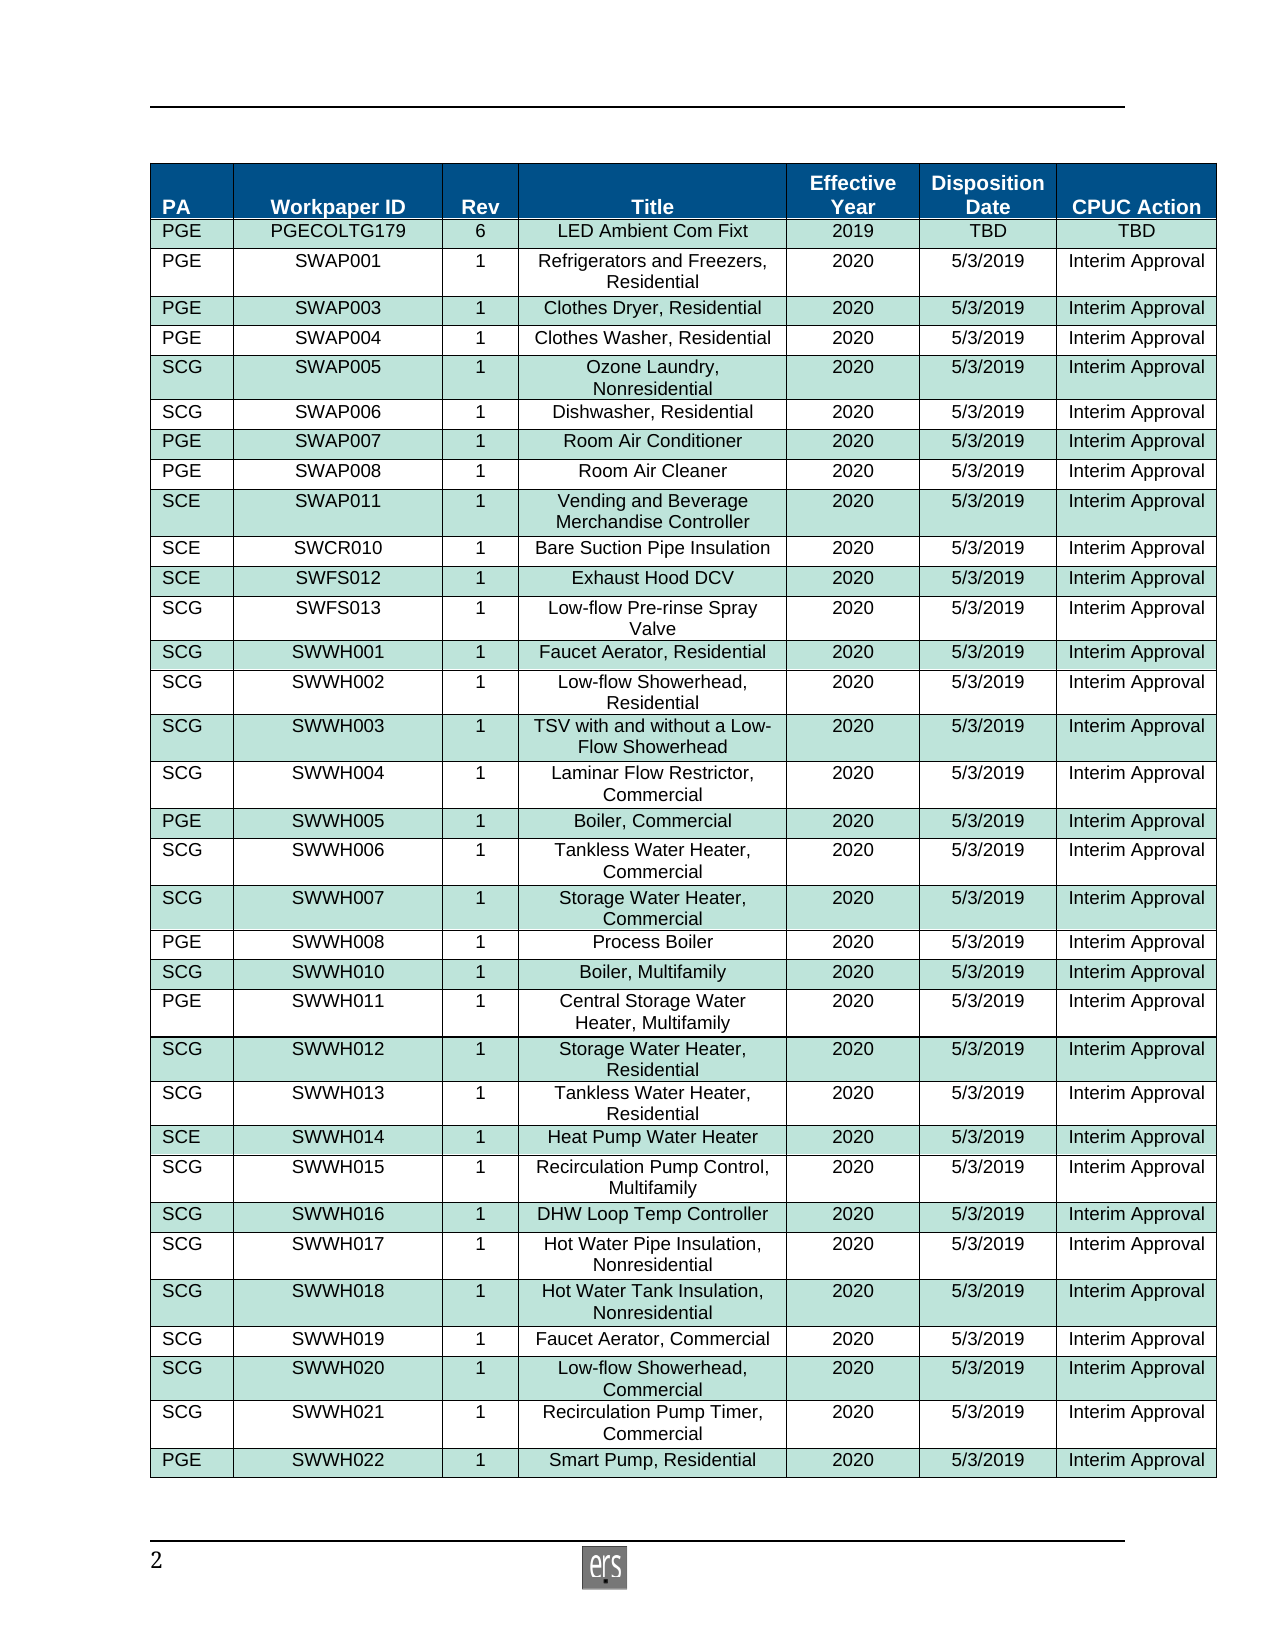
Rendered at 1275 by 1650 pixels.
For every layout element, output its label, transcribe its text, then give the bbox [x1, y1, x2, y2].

table_cell Storage Water Heater, Residential [519, 1038, 786, 1081]
table_cell 1 [443, 1203, 518, 1232]
table_cell Interim Approval [1057, 1357, 1216, 1400]
table_cell 5/3/2019 [920, 1401, 1056, 1447]
table_cell Hot Water Pipe Insulation, Nonresidential [519, 1233, 786, 1279]
table_cell SWWH015 [234, 1156, 442, 1202]
table_cell 1 [443, 931, 518, 959]
table_cell 1 [443, 537, 518, 566]
table_cell 2020 [787, 1233, 919, 1279]
table_cell 5/3/2019 [920, 567, 1056, 596]
table_cell PGE [151, 297, 233, 325]
table_cell 2020 [787, 567, 919, 596]
table_cell Interim Approval [1057, 809, 1216, 838]
table_header Rev [443, 164, 518, 218]
table_cell 5/3/2019 [920, 886, 1056, 929]
table_cell 1 [443, 1327, 518, 1356]
table_cell Vending and Beverage Merchandise Controller [519, 490, 786, 536]
table_cell Low-flow Showerhead, Commercial [519, 1357, 786, 1400]
table_cell 5/3/2019 [920, 839, 1056, 885]
table_cell 5/3/2019 [920, 1449, 1056, 1477]
table_cell 2020 [787, 990, 919, 1036]
table_cell Interim Approval [1057, 960, 1216, 989]
table_cell SWFS012 [234, 567, 442, 596]
table_cell 2020 [787, 809, 919, 838]
table_cell SWWH017 [234, 1233, 442, 1279]
table_cell SWAP005 [234, 356, 442, 399]
table_cell 2020 [787, 715, 919, 761]
table_header PA [151, 164, 233, 218]
table_cell Interim Approval [1057, 326, 1216, 355]
table_cell SWWH004 [234, 762, 442, 808]
table_cell Faucet Aerator, Commercial [519, 1327, 786, 1356]
table_cell Interim Approval [1057, 297, 1216, 325]
table_cell Interim Approval [1057, 1082, 1216, 1125]
table_cell 5/3/2019 [920, 356, 1056, 399]
table_cell Interim Approval [1057, 430, 1216, 459]
table_cell 5/3/2019 [920, 1082, 1056, 1125]
table_cell 5/3/2019 [920, 400, 1056, 429]
table_cell SWAP001 [234, 249, 442, 296]
table_cell TBD [920, 220, 1056, 248]
table_cell SCG [151, 671, 233, 714]
table_cell SWAP004 [234, 326, 442, 355]
table_cell Recirculation Pump Timer, Commercial [519, 1401, 786, 1447]
table_cell Interim Approval [1057, 931, 1216, 959]
table_cell SCG [151, 886, 233, 929]
table_cell SCE [151, 537, 233, 566]
table_cell 2020 [787, 1449, 919, 1477]
table_cell Smart Pump, Residential [519, 1449, 786, 1477]
table_cell 1 [443, 809, 518, 838]
table_cell 2020 [787, 1327, 919, 1356]
table_cell 2020 [787, 1038, 919, 1081]
table_cell 5/3/2019 [920, 1203, 1056, 1232]
table_cell SWWH003 [234, 715, 442, 761]
table_cell 2020 [787, 1156, 919, 1202]
table_cell 1 [443, 715, 518, 761]
table_cell 1 [443, 762, 518, 808]
table_cell Interim Approval [1057, 715, 1216, 761]
table_cell SWWH006 [234, 839, 442, 885]
table_cell 1 [443, 1082, 518, 1125]
table_header Title [519, 164, 786, 218]
table_cell 5/3/2019 [920, 249, 1056, 296]
table_cell 1 [443, 297, 518, 325]
table_cell 5/3/2019 [920, 460, 1056, 489]
table_cell 1 [443, 641, 518, 669]
table_cell Tankless Water Heater, Residential [519, 1082, 786, 1125]
table_cell 1 [443, 1357, 518, 1400]
table_cell SWAP007 [234, 430, 442, 459]
table_cell Exhaust Hood DCV [519, 567, 786, 596]
table_cell 5/3/2019 [920, 1327, 1056, 1356]
table_cell 1 [443, 356, 518, 399]
table_cell 2020 [787, 297, 919, 325]
table_cell SCG [151, 1038, 233, 1081]
table_cell 1 [443, 400, 518, 429]
table_cell SWAP008 [234, 460, 442, 489]
table_cell 5/3/2019 [920, 960, 1056, 989]
table_cell 1 [443, 460, 518, 489]
table_cell 1 [443, 1280, 518, 1326]
table_cell Storage Water Heater, Commercial [519, 886, 786, 929]
table_cell SWAP006 [234, 400, 442, 429]
table_cell 5/3/2019 [920, 490, 1056, 536]
table_cell 1 [443, 960, 518, 989]
table_cell SWWH016 [234, 1203, 442, 1232]
table_cell 1 [443, 886, 518, 929]
table_cell 1 [443, 567, 518, 596]
table_cell 5/3/2019 [920, 641, 1056, 669]
table_cell Bare Suction Pipe Insulation [519, 537, 786, 566]
table_cell SWWH005 [234, 809, 442, 838]
table_cell 2020 [787, 931, 919, 959]
table_cell Clothes Washer, Residential [519, 326, 786, 355]
table_cell SWWH020 [234, 1357, 442, 1400]
table_cell Boiler, Multifamily [519, 960, 786, 989]
table_cell 2020 [787, 1126, 919, 1154]
table_cell TSV with and without a Low-Flow Showerhead [519, 715, 786, 761]
table_cell SCG [151, 1327, 233, 1356]
table_cell 2020 [787, 886, 919, 929]
table_cell SWAP011 [234, 490, 442, 536]
table_cell Laminar Flow Restrictor, Commercial [519, 762, 786, 808]
table_cell PGE [151, 430, 233, 459]
table_cell Room Air Cleaner [519, 460, 786, 489]
table_cell 2020 [787, 597, 919, 640]
table_cell PGE [151, 931, 233, 959]
table_cell 6 [443, 220, 518, 248]
table_cell SWWH001 [234, 641, 442, 669]
table_cell SWCR010 [234, 537, 442, 566]
table_cell LED Ambient Com Fixt [519, 220, 786, 248]
table_cell Tankless Water Heater, Commercial [519, 839, 786, 885]
table_cell 2020 [787, 960, 919, 989]
table_cell PGE [151, 220, 233, 248]
table_cell 2020 [787, 356, 919, 399]
table_cell SCG [151, 1233, 233, 1279]
table_cell 2020 [787, 400, 919, 429]
table_cell Interim Approval [1057, 1203, 1216, 1232]
table_cell 5/3/2019 [920, 671, 1056, 714]
table_cell 5/3/2019 [920, 1156, 1056, 1202]
table_cell SCG [151, 762, 233, 808]
table_cell Interim Approval [1057, 1156, 1216, 1202]
table_cell SWWH019 [234, 1327, 442, 1356]
table_cell SCG [151, 1280, 233, 1326]
table_cell SWWH010 [234, 960, 442, 989]
table_cell 5/3/2019 [920, 537, 1056, 566]
table_cell PGECOLTG179 [234, 220, 442, 248]
table_cell Interim Approval [1057, 641, 1216, 669]
table_cell SWWH013 [234, 1082, 442, 1125]
table_cell PGE [151, 1449, 233, 1477]
table_cell SCG [151, 1082, 233, 1125]
table_cell Interim Approval [1057, 762, 1216, 808]
table_cell SWWH012 [234, 1038, 442, 1081]
table_cell SCG [151, 641, 233, 669]
table_cell Low-flow Pre-rinse Spray Valve [519, 597, 786, 640]
table_cell Interim Approval [1057, 1280, 1216, 1326]
table_cell 2020 [787, 1280, 919, 1326]
table_cell Refrigerators and Freezers, Residential [519, 249, 786, 296]
table_cell TBD [1057, 220, 1216, 248]
table_cell SCG [151, 356, 233, 399]
table_cell Interim Approval [1057, 671, 1216, 714]
table_cell Interim Approval [1057, 839, 1216, 885]
table_cell 2020 [787, 326, 919, 355]
table_header Disposition Date [920, 164, 1056, 218]
table_cell 5/3/2019 [920, 326, 1056, 355]
table_cell Interim Approval [1057, 460, 1216, 489]
table_cell Hot Water Tank Insulation, Nonresidential [519, 1280, 786, 1326]
table_cell 1 [443, 671, 518, 714]
table_cell 2020 [787, 249, 919, 296]
table_cell Interim Approval [1057, 886, 1216, 929]
table_cell 2020 [787, 537, 919, 566]
table_cell 1 [443, 490, 518, 536]
table_cell Interim Approval [1057, 1449, 1216, 1477]
table_cell 2020 [787, 671, 919, 714]
table_cell Interim Approval [1057, 567, 1216, 596]
table_cell 2020 [787, 1401, 919, 1447]
table_cell SCG [151, 1203, 233, 1232]
table_cell 5/3/2019 [920, 990, 1056, 1036]
table_cell 1 [443, 1126, 518, 1154]
table_cell Interim Approval [1057, 1401, 1216, 1447]
table_cell Interim Approval [1057, 490, 1216, 536]
table_cell 1 [443, 1156, 518, 1202]
table_cell SCE [151, 1126, 233, 1154]
table_cell SCG [151, 1156, 233, 1202]
table_header Effective Year [787, 164, 919, 218]
table_cell SCE [151, 490, 233, 536]
table_cell 1 [443, 1233, 518, 1279]
table_cell Interim Approval [1057, 1126, 1216, 1154]
table_cell Interim Approval [1057, 1038, 1216, 1081]
table_cell SWWH018 [234, 1280, 442, 1326]
table_cell SWWH002 [234, 671, 442, 714]
table_cell 5/3/2019 [920, 762, 1056, 808]
table_cell SWWH011 [234, 990, 442, 1036]
table_cell 2020 [787, 1357, 919, 1400]
table_cell SWWH021 [234, 1401, 442, 1447]
table_cell 2020 [787, 1082, 919, 1125]
table_cell 2019 [787, 220, 919, 248]
table_cell 5/3/2019 [920, 1233, 1056, 1279]
table_cell PGE [151, 249, 233, 296]
table_cell Interim Approval [1057, 537, 1216, 566]
table_header Workpaper ID [234, 164, 442, 218]
table_cell PGE [151, 990, 233, 1036]
table_cell 2020 [787, 1203, 919, 1232]
table_cell 1 [443, 597, 518, 640]
table_cell Room Air Conditioner [519, 430, 786, 459]
table_cell SCG [151, 597, 233, 640]
table_cell SWWH008 [234, 931, 442, 959]
table_cell SWWH014 [234, 1126, 442, 1154]
table_cell Dishwasher, Residential [519, 400, 786, 429]
table_cell 1 [443, 839, 518, 885]
table_cell 5/3/2019 [920, 1280, 1056, 1326]
table_cell Clothes Dryer, Residential [519, 297, 786, 325]
table_cell Interim Approval [1057, 1233, 1216, 1279]
table_cell 1 [443, 1401, 518, 1447]
table_cell Interim Approval [1057, 400, 1216, 429]
table_cell PGE [151, 326, 233, 355]
table_header CPUC Action [1057, 164, 1216, 218]
table_cell PGE [151, 809, 233, 838]
table_cell 2020 [787, 430, 919, 459]
table_cell SCE [151, 567, 233, 596]
table_cell 5/3/2019 [920, 1038, 1056, 1081]
table_cell 1 [443, 990, 518, 1036]
table_cell Interim Approval [1057, 990, 1216, 1036]
table_cell Recirculation Pump Control, Multifamily [519, 1156, 786, 1202]
table_cell Faucet Aerator, Residential [519, 641, 786, 669]
table_cell 2020 [787, 490, 919, 536]
table_cell 5/3/2019 [920, 809, 1056, 838]
table_cell Boiler, Commercial [519, 809, 786, 838]
table_cell SCG [151, 839, 233, 885]
table_cell DHW Loop Temp Controller [519, 1203, 786, 1232]
table_cell Central Storage Water Heater, Multifamily [519, 990, 786, 1036]
table_cell 2020 [787, 839, 919, 885]
table_cell 1 [443, 1038, 518, 1081]
table_cell SWWH007 [234, 886, 442, 929]
table_cell Interim Approval [1057, 1327, 1216, 1356]
table_cell 1 [443, 430, 518, 459]
table_cell SCG [151, 960, 233, 989]
table_cell 2020 [787, 762, 919, 808]
table_cell 5/3/2019 [920, 430, 1056, 459]
table_cell 5/3/2019 [920, 597, 1056, 640]
table_cell 5/3/2019 [920, 1126, 1056, 1154]
table_cell Interim Approval [1057, 356, 1216, 399]
table_cell 1 [443, 326, 518, 355]
table_cell SCG [151, 1401, 233, 1447]
table_cell 2020 [787, 641, 919, 669]
table_cell 1 [443, 249, 518, 296]
table_cell Heat Pump Water Heater [519, 1126, 786, 1154]
table_cell SCG [151, 715, 233, 761]
table_cell PGE [151, 460, 233, 489]
table_cell SCG [151, 400, 233, 429]
table_cell SCG [151, 1357, 233, 1400]
table_cell Process Boiler [519, 931, 786, 959]
table_cell Interim Approval [1057, 249, 1216, 296]
table_cell SWFS013 [234, 597, 442, 640]
table_cell Low-flow Showerhead, Residential [519, 671, 786, 714]
table_cell 1 [443, 1449, 518, 1477]
table_cell 5/3/2019 [920, 1357, 1056, 1400]
table_cell 5/3/2019 [920, 715, 1056, 761]
table_cell Ozone Laundry, Nonresidential [519, 356, 786, 399]
table_cell SWWH022 [234, 1449, 442, 1477]
table_cell Interim Approval [1057, 597, 1216, 640]
table_cell 5/3/2019 [920, 931, 1056, 959]
table_cell 2020 [787, 460, 919, 489]
table_cell SWAP003 [234, 297, 442, 325]
table_cell 5/3/2019 [920, 297, 1056, 325]
